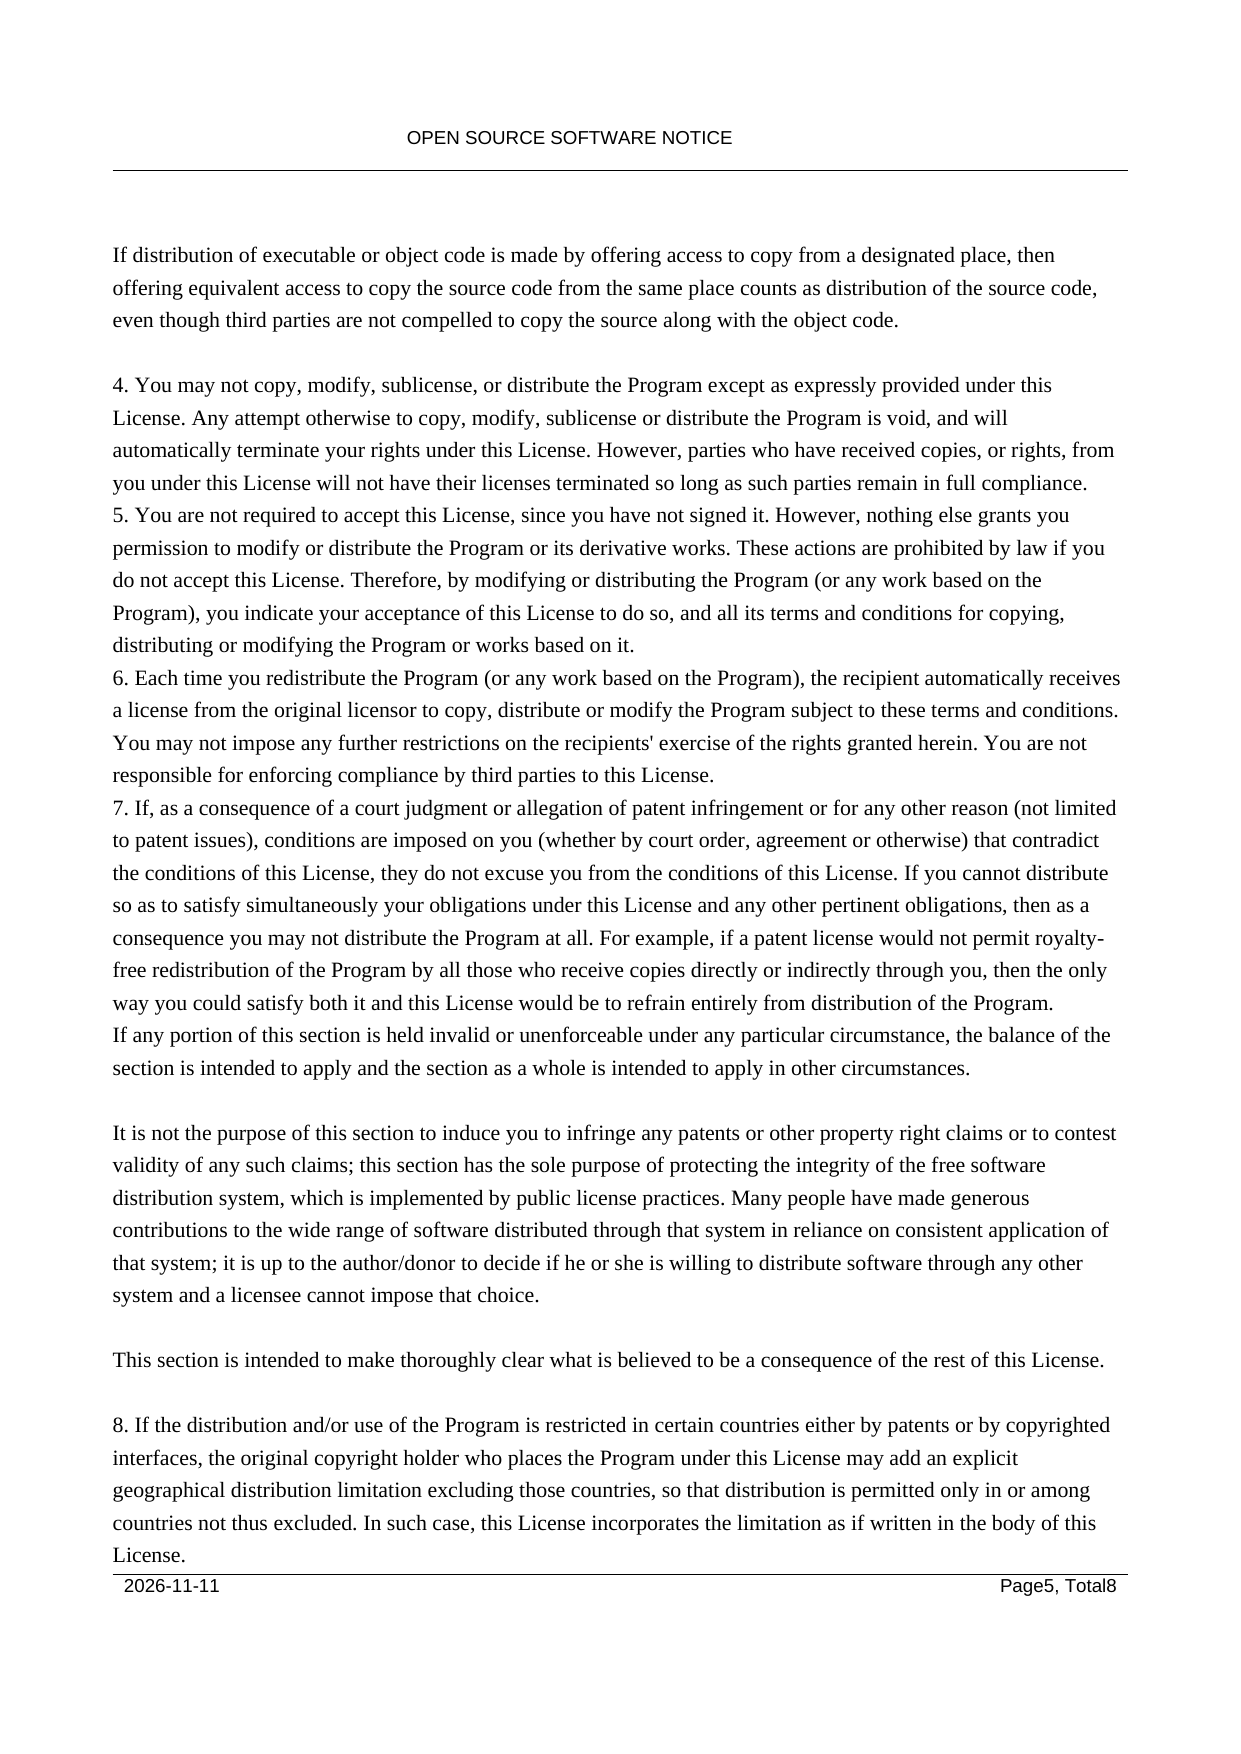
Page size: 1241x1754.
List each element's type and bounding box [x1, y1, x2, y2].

text [112, 206, 1128, 1571]
